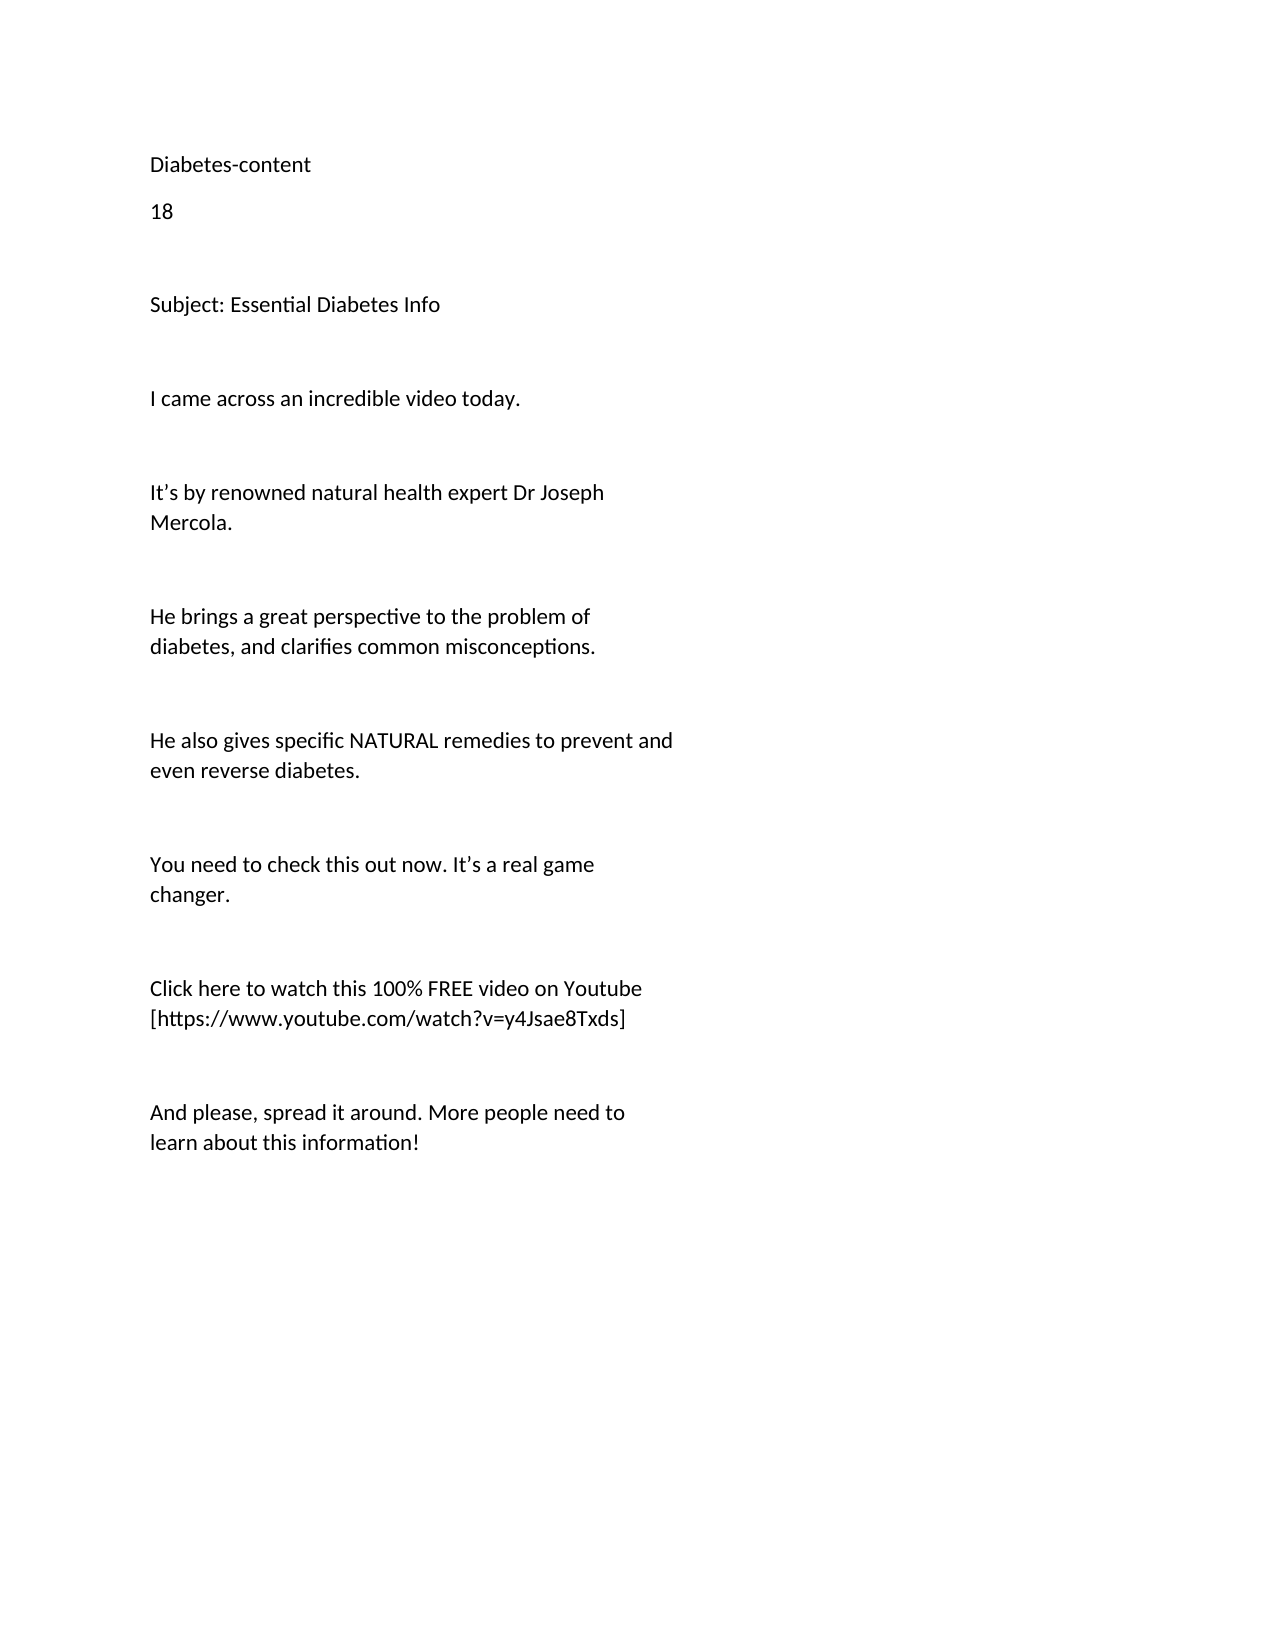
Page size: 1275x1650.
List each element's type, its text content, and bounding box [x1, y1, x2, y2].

text You need to check this out now. It’s a real game changer. [150, 850, 675, 908]
text Click here to watch this 100% FREE video on Youtube [https://www.youtube.com/watch?v=y4Jsae8Txds] [150, 974, 675, 1032]
text It’s by renowned natural health expert Dr Joseph Mercola. [150, 478, 675, 536]
text He brings a great perspective to the problem of diabetes, and clarifies common misconceptions. [150, 602, 675, 660]
text And please, spread it around. More people need to learn about this information! [150, 1098, 675, 1156]
text He also gives specific NATURAL remedies to prevent and even reverse diabetes. [150, 726, 675, 784]
text I came across an incredible video today. [150, 384, 675, 412]
text Diabetes-content [150, 150, 1125, 178]
text Subject: Essential Diabetes Info [150, 291, 675, 319]
text 18 [150, 197, 1125, 225]
